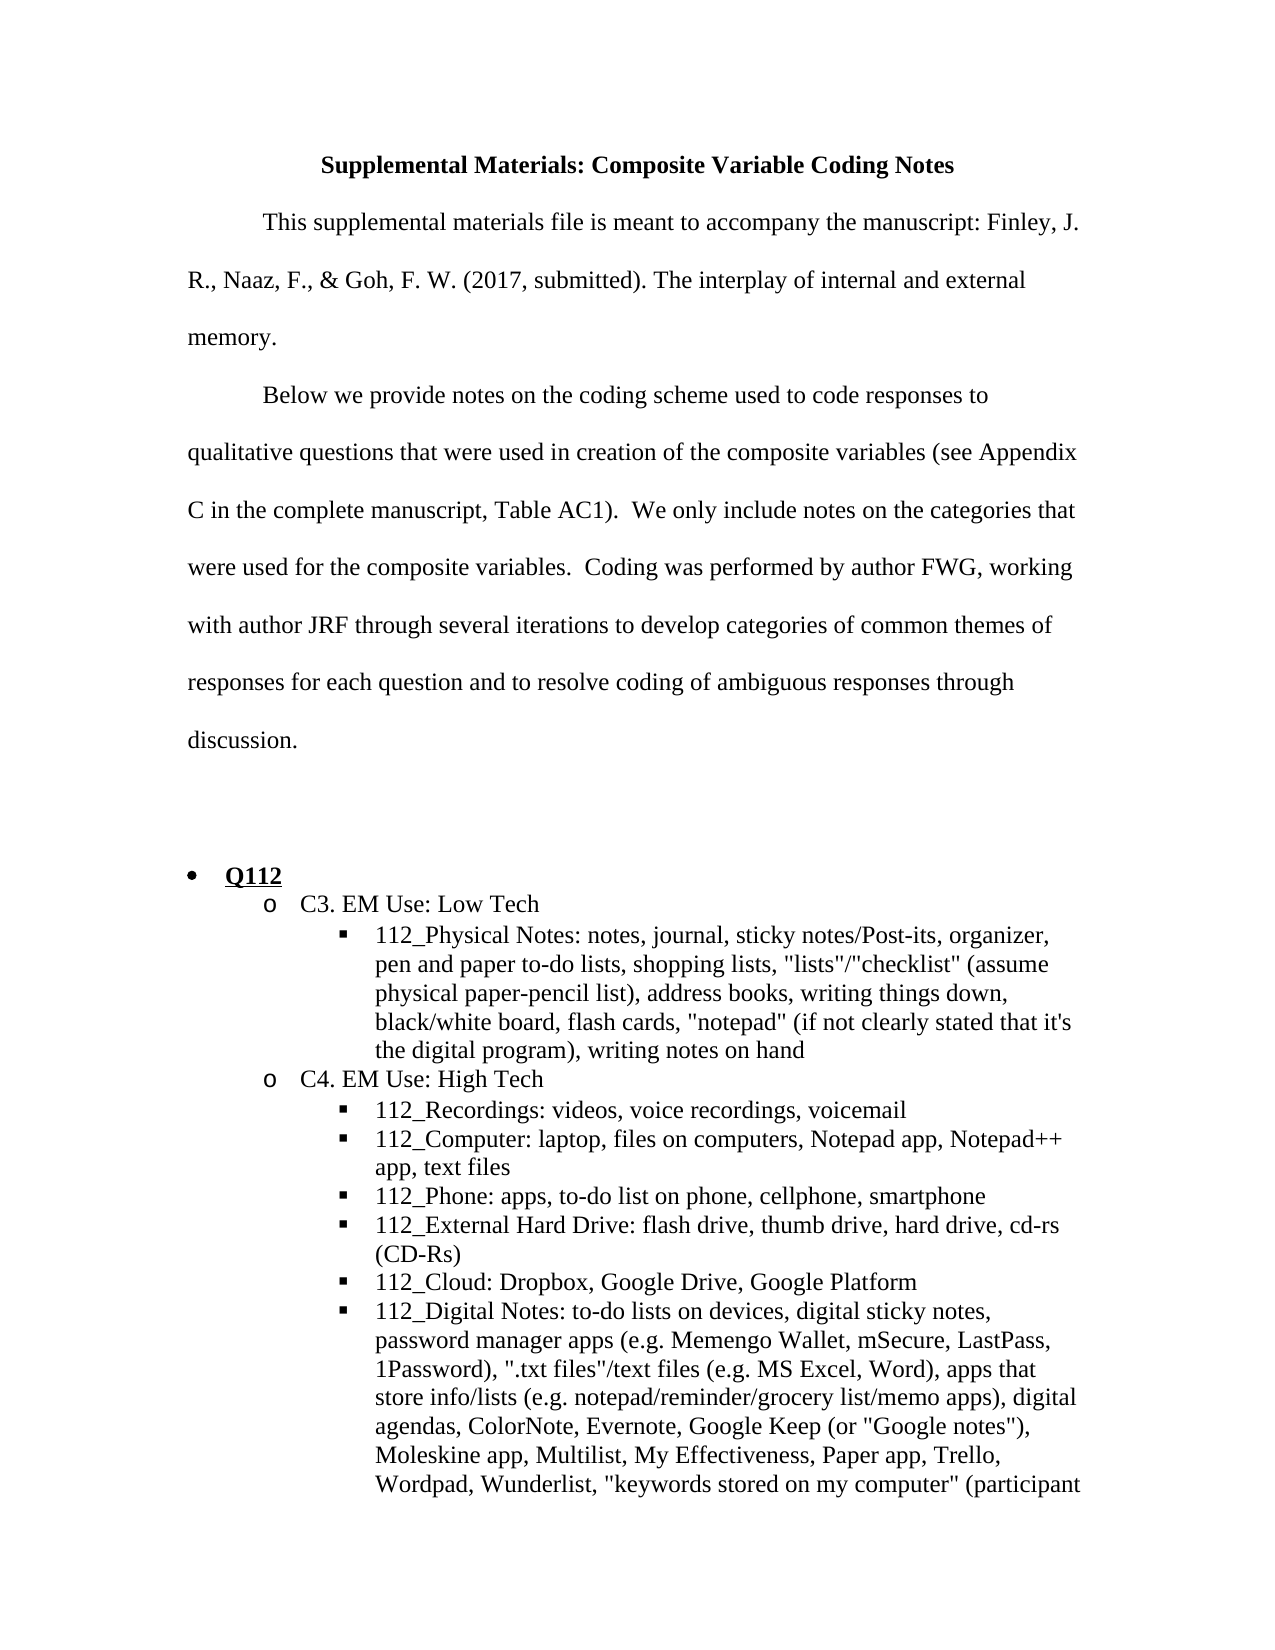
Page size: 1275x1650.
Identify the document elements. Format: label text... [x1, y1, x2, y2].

list C4. EM Use: High Tech [262, 1064, 1087, 1095]
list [337, 1296, 1087, 1497]
text Below we provide notes on the coding scheme used to code responses to qualitative questions that were used in creation of the composite variables (see Appendix C in the complete manuscript, Table AC1). We only include notes on the categories that were used for the composite variables. Coding was performed by author FWG, working with author JRF through several iterations to develop categories of common themes of responses for each question and to resolve coding of ambiguous responses through discussion. [187, 380, 1087, 754]
list 112_Recordings: videos, voice recordings, voicemail [337, 1095, 1087, 1124]
list 112_External Hard Drive: flash drive, thumb drive, hard drive, cd-rs (CD-Rs) [337, 1210, 1087, 1267]
list 112_Computer: laptop, files on computers, Notepad app, Notepad++ app, text files [337, 1124, 1087, 1181]
text This supplemental materials file is meant to accompany the manuscript: Finley, J. R., Naaz, F., & Goh, F. W. (2017, submitted). The interplay of internal and external memory. [187, 207, 1087, 351]
list Q112 [187, 861, 1087, 889]
text Supplemental Materials: Composite Variable Coding Notes [187, 150, 1087, 179]
list 112_Phone: apps, to-do list on phone, cellphone, smartphone [337, 1181, 1087, 1210]
list 112_Cloud: Dropbox, Google Drive, Google Platform [337, 1267, 1087, 1296]
list 112_Physical Notes: notes, journal, sticky notes/Post-its, organizer, pen and paper to-do lists, shopping lists, "lists"/"checklist" (assume physical paper-pencil list), address books, writing things down, black/white board, flash cards, "notepad" (if not clearly stated that it's the digital program), writing notes on hand [337, 920, 1087, 1064]
list C3. EM Use: Low Tech [262, 889, 1087, 920]
